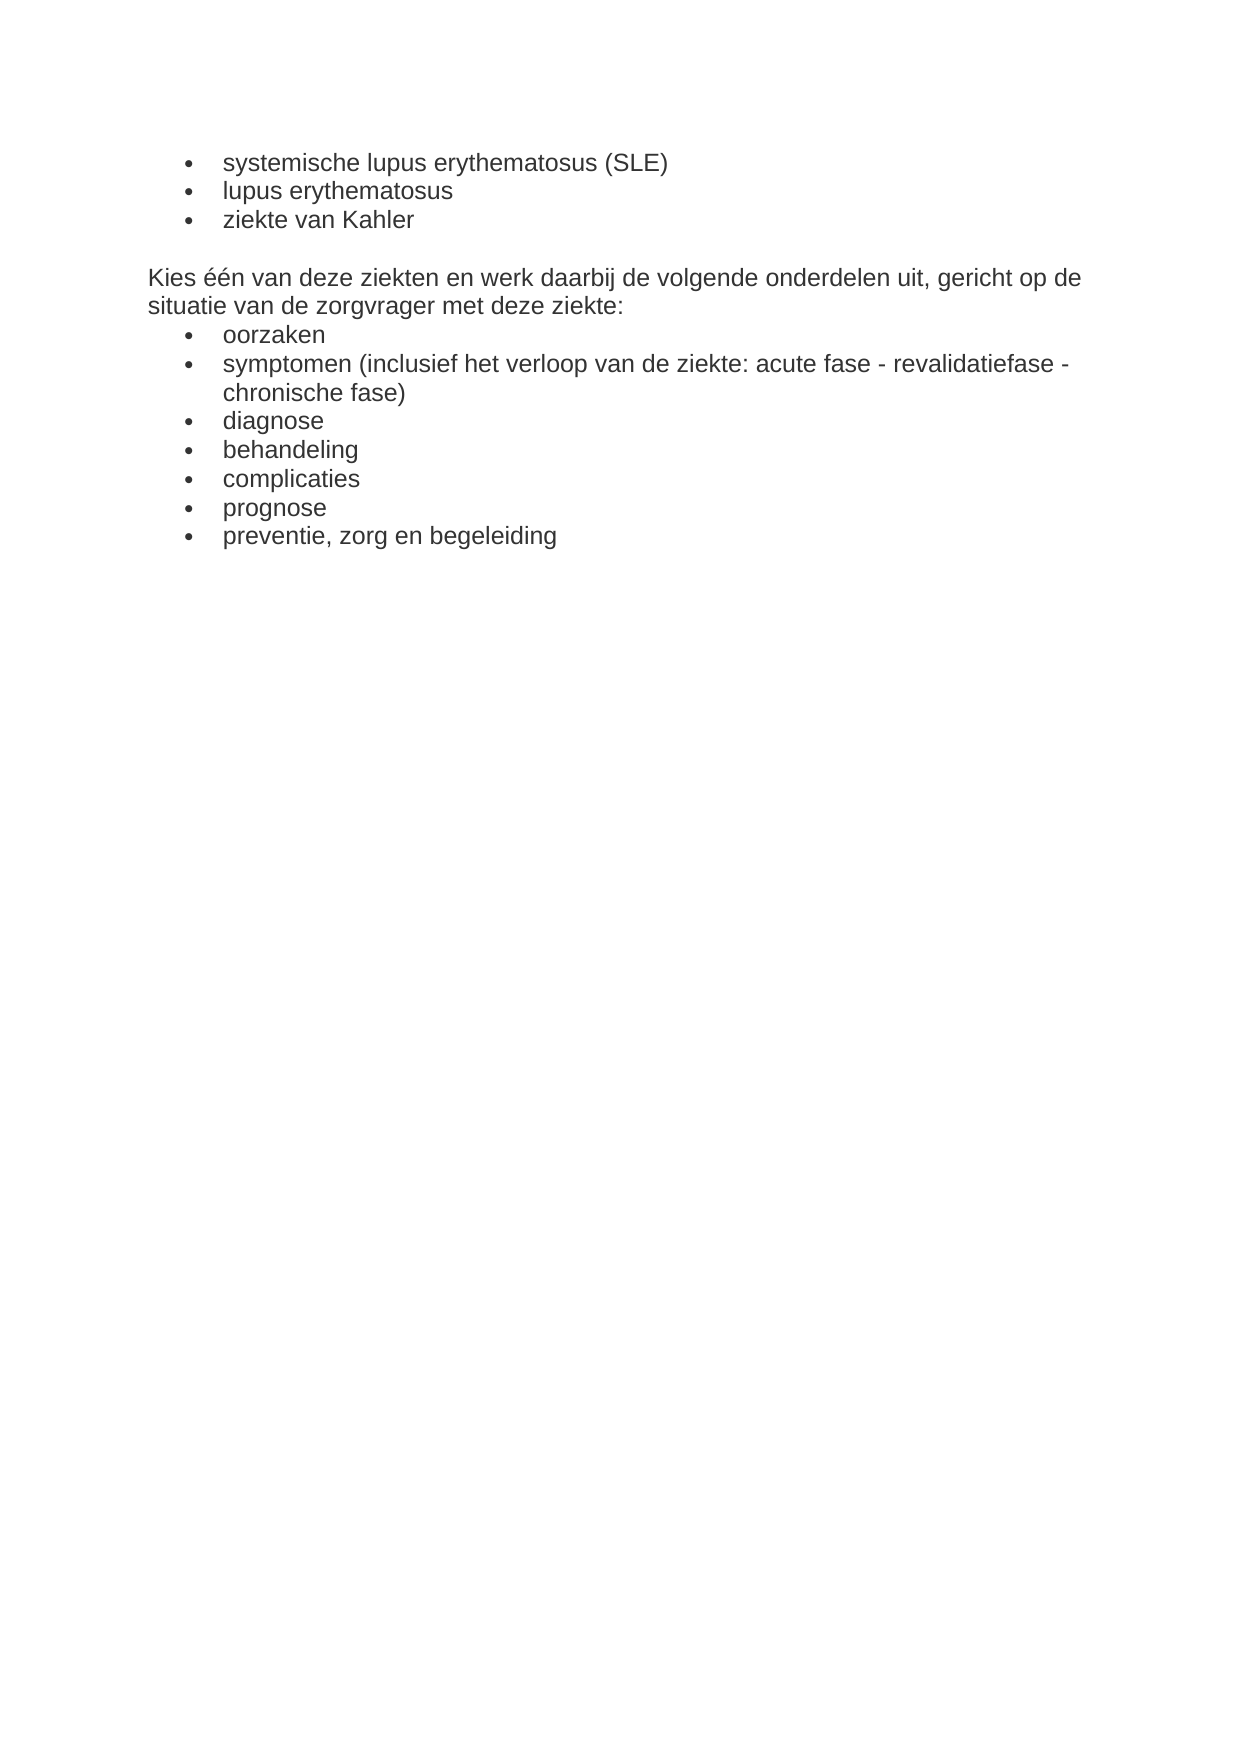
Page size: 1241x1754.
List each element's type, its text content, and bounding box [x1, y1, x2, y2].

list complicaties [185, 464, 1093, 493]
list diagnose [185, 406, 1093, 435]
list preventie, zorg en begeleiding [185, 521, 1093, 550]
list ziekte van Kahler [185, 205, 1093, 234]
list prognose [185, 493, 1093, 521]
text Kies één van deze ziekten en werk daarbij de volgende onderdelen uit, gericht op de situatie van de zorgvrager met deze ziekte: [148, 263, 1093, 320]
list symptomen (inclusief het verloop van de ziekte: acute fase - revalidatiefase - chronische fase) [185, 349, 1093, 406]
list behandeling [185, 435, 1093, 464]
list oorzaken [185, 320, 1093, 349]
list lupus erythematosus [185, 176, 1093, 205]
list systemische lupus erythematosus (SLE) [185, 148, 1093, 176]
